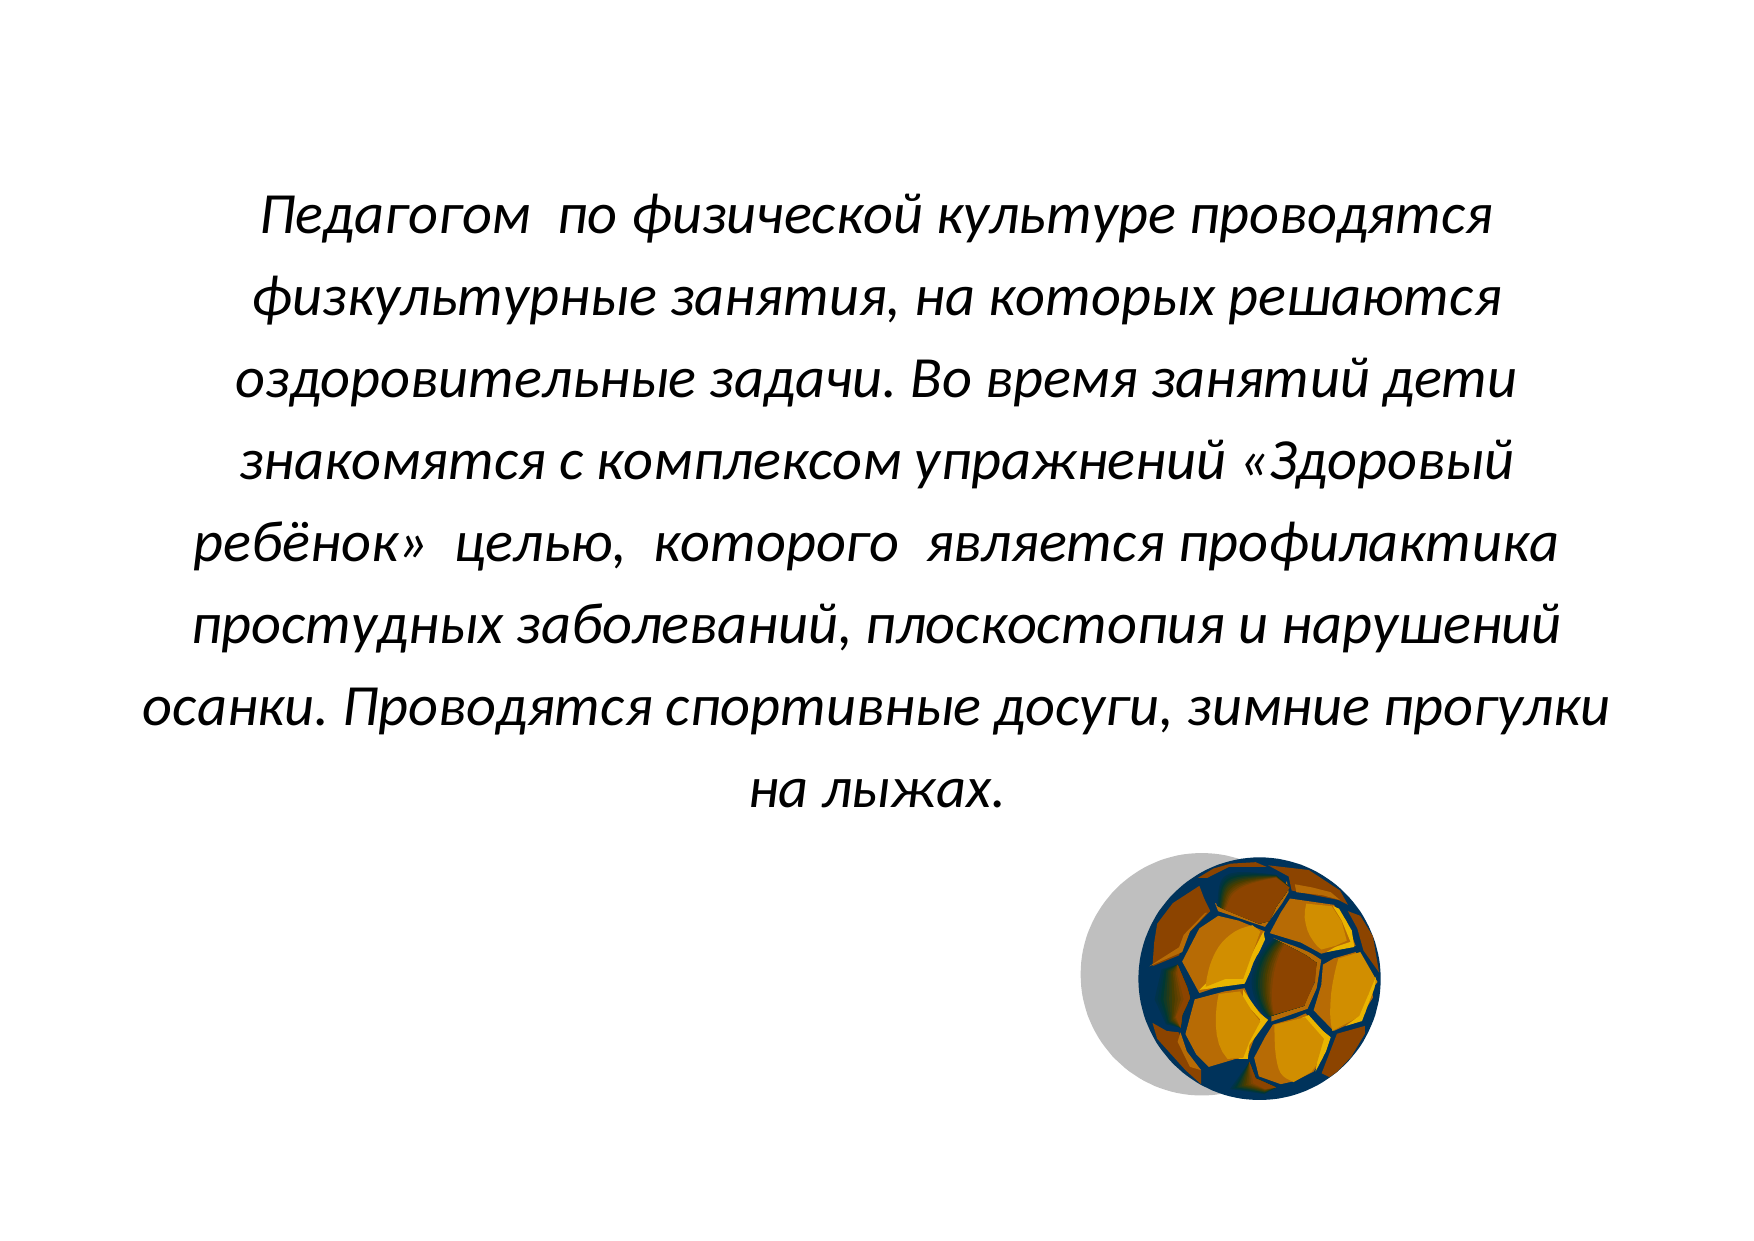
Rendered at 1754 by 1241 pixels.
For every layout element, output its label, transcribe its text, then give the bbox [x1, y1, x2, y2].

text Педагогом по физической культуре проводятся физкультурные занятия, на которых решаются оздоровительные задачи. Во время занятий дети знакомятся с комплексом упражнений «Здоровый ребёнок» целью, которого является профилактика простудных заболеваний, плоскостопия и нарушений осанки. Проводятся спортивные досуги, зимние прогулки на лыжах. [118, 177, 1636, 822]
